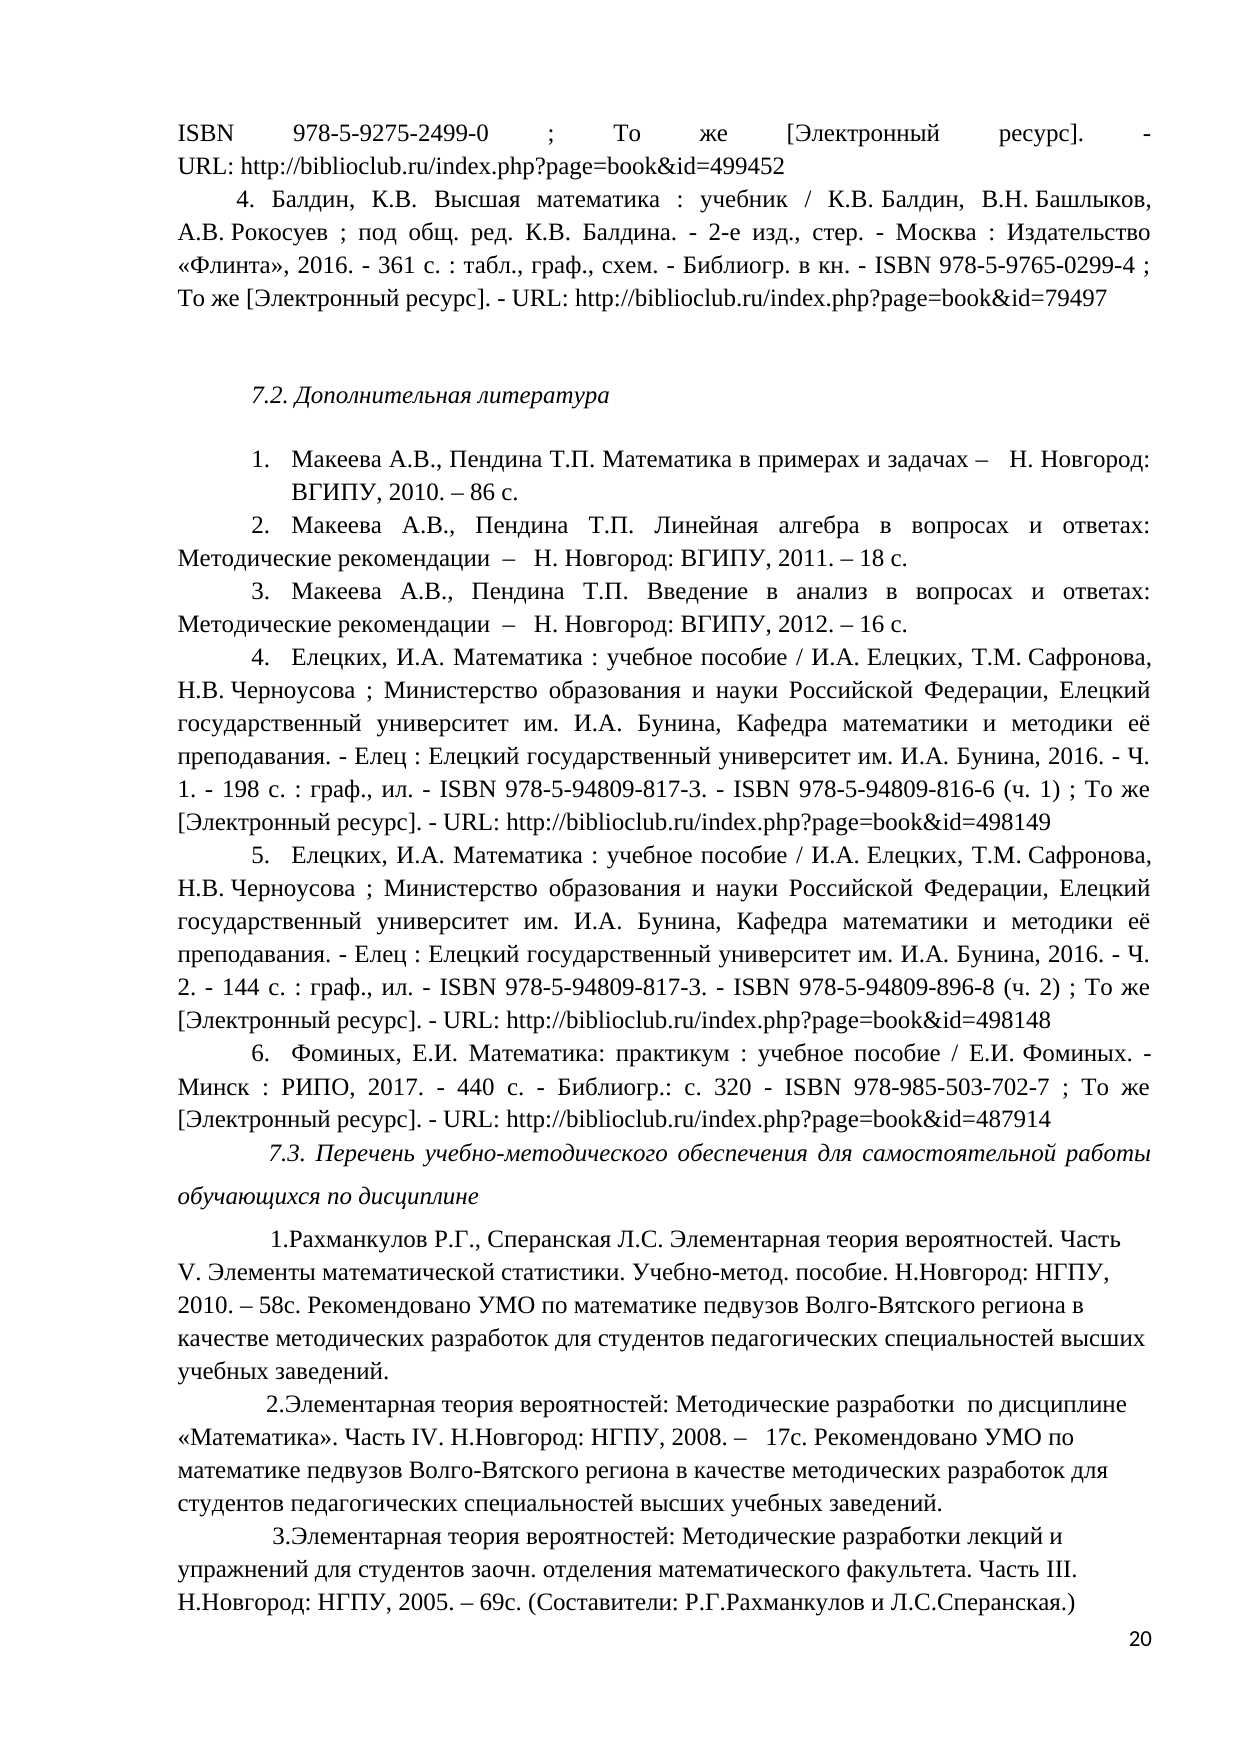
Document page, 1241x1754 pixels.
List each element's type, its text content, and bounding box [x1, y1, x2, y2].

list Макеева А.В., Пендина Т.П. Линейная алгебра в вопросах и ответах: Методические рекомендации – Н. Новгород: ВГИПУ, 2011. – 18 с. [177, 510, 1152, 572]
text 7.2. Дополнительная литература [177, 380, 1152, 409]
list Елецких, И.А. Математика : учебное пособие / И.А. Елецких, Т.М. Сафронова, Н.В. Черноусова ; Министерство образования и науки Российской Федерации, Елецкий государственный университет им. И.А. Бунина, Кафедра математики и методики её преподавания. - Елец : Елецкий государственный университет им. И.А. Бунина, 2016. - Ч. 1. - 198 с. : граф., ил. - ISBN 978-5-94809-817-3. - ISBN 978-5-94809-816-6 (ч. 1) ; То же [Электронный ресурс]. - URL: http://biblioclub.ru/index.php?page=book&id=498149 [177, 642, 1152, 836]
list Елецких, И.А. Математика : учебное пособие / И.А. Елецких, Т.М. Сафронова, Н.В. Черноусова ; Министерство образования и науки Российской Федерации, Елецкий государственный университет им. И.А. Бунина, Кафедра математики и методики её преподавания. - Елец : Елецкий государственный университет им. И.А. Бунина, 2016. - Ч. 2. - 144 с. : граф., ил. - ISBN 978-5-94809-817-3. - ISBN 978-5-94809-896-8 (ч. 2) ; То же [Электронный ресурс]. - URL: http://biblioclub.ru/index.php?page=book&id=498148 [177, 840, 1152, 1034]
list Фоминых, Е.И. Математика: практикум : учебное пособие / Е.И. Фоминых. - Минск : РИПО, 2017. - 440 с. - Библиогр.: с. 320 - ISBN 978-985-503-702-7 ; То же [Электронный ресурс]. - URL: http://biblioclub.ru/index.php?page=book&id=487914 [177, 1038, 1152, 1133]
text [177, 1521, 1152, 1616]
text 4. Балдин, К.В. Высшая математика : учебник / К.В. Балдин, В.Н. Башлыков, А.В. Рокосуев ; под общ. ред. К.В. Балдина. - 2-е изд., стер. - Москва : Издательство «Флинта», 2016. - 361 с. : табл., граф., схем. - Библиогр. в кн. - ISBN 978-5-9765-0299-4 ; То же [Электронный ресурс]. - URL: http://biblioclub.ru/index.php?page=book&id=79497 [177, 184, 1152, 312]
text 7.3. Перечень учебно-методического обеспечения для самостоятельной работы обучающихся по дисциплине [177, 1138, 1152, 1209]
list Макеева А.В., Пендина Т.П. Введение в анализ в вопросах и ответах: Методические рекомендации – Н. Новгород: ВГИПУ, 2012. – 16 с. [177, 576, 1152, 638]
text 2.Элементарная теория вероятностей: Методические разработки по дисциплине «Математика». Часть IV. Н.Новгород: НГПУ, 2008. – 17с. Рекомендовано УМО по математике педвузов Волго-Вятского региона в качестве методических разработок для студентов педагогических специальностей высших учебных заведений. [177, 1389, 1152, 1517]
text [177, 118, 1152, 180]
text 1.Рахманкулов Р.Г., Сперанская Л.С. Элементарная теория вероятностей. Часть V. Элементы математической статистики. Учебно-метод. пособие. Н.Новгород: НГПУ, 2010. – 58с. Рекомендовано УМО по математике педвузов Волго-Вятского региона в качестве методических разработок для студентов педагогических специальностей высших учебных заведений. [177, 1224, 1152, 1385]
list Макеева А.В., Пендина Т.П. Математика в примерах и задачах – Н. Новгород: ВГИПУ, 2010. – 86 с. [251, 444, 1152, 506]
